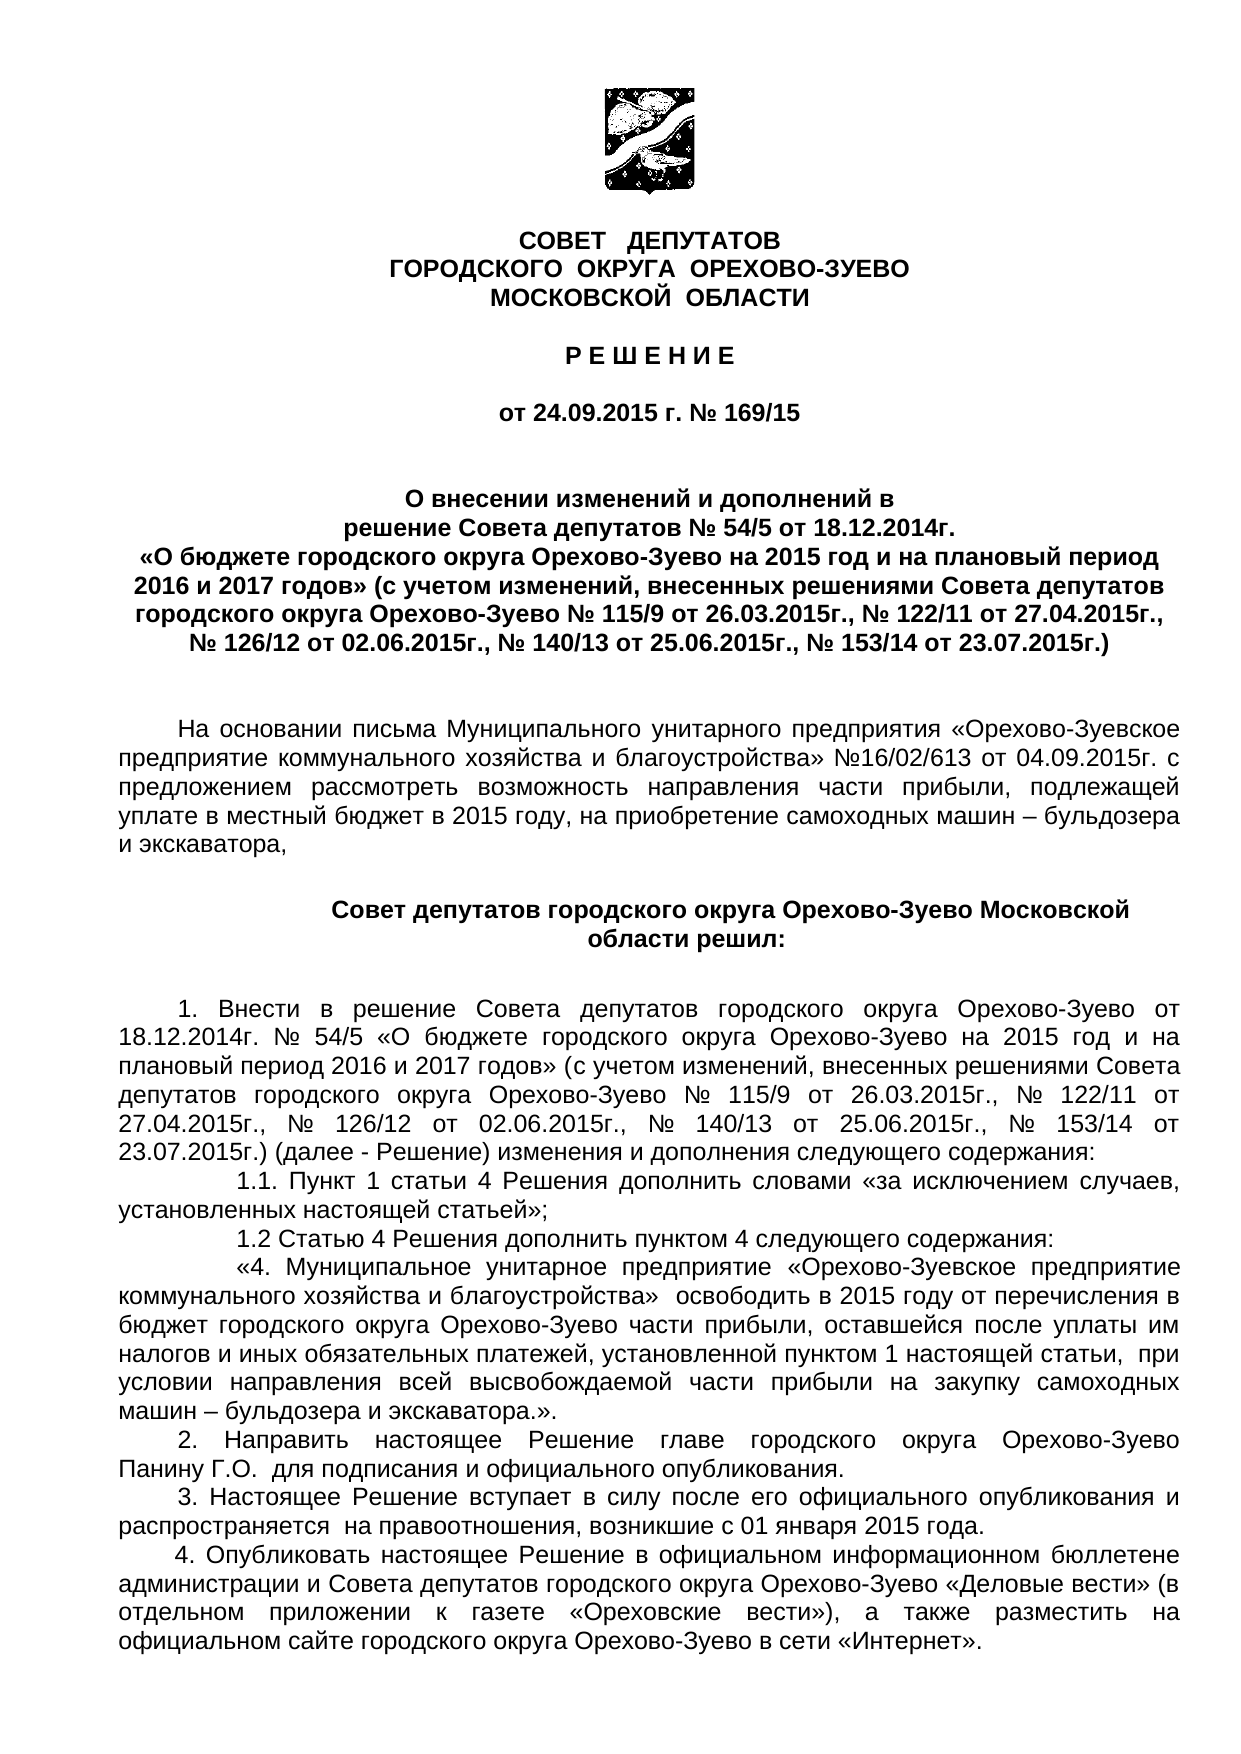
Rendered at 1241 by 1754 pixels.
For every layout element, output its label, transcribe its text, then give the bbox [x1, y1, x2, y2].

text 4. Опубликовать настоящее Решение в официальном информационном бюллетене администрации и Совета депутатов городского округа Орехово-Зуево «Деловые вести» (в отдельном приложении к газете «Ореховские вести»), а также разместить на официальном сайте городского округа Орехово-Зуево в сети «Интернет». [118, 1540, 1181, 1655]
text Р Е Ш Е Н И Е [118, 341, 1181, 369]
text СОВЕТ ДЕПУТАТОВ [118, 226, 1181, 254]
text «О бюджете городского округа Орехово-Зуево на 2015 год и на плановый период 2016 и 2017 годов» (с учетом изменений, внесенных решениями Совета депутатов городского округа Орехово-Зуево № 115/9 от 26.03.2015г., № 122/11 от 27.04.2015г., № 126/12 от 02.06.2015г., № 140/13 от 25.06.2015г., № 153/14 от 23.07.2015г.) [118, 542, 1181, 657]
text 1.1. Пункт 1 статьи 4 Решения дополнить словами «за исключением случаев, установленных настоящей статьей»; [118, 1166, 1181, 1223]
text На основании письма Муниципального унитарного предприятия «Орехово-Зуевское предприятие коммунального хозяйства и благоустройства» №16/02/613 от 04.09.2015г. с предложением рассмотреть возможность направления части прибыли, подлежащей уплате в местный бюджет в 2015 году, на приобретение самоходных машин – бульдозера и экскаватора, [118, 714, 1181, 858]
text ГОРОДСКОГО ОКРУГА ОРЕХОВО-ЗУЕВО [118, 254, 1181, 283]
text решение Совета депутатов № 54/5 от 18.12.2014г. [118, 513, 1181, 542]
text О внесении изменений и дополнений в [118, 484, 1181, 513]
text 2. Направить настоящее Решение главе городского округа Орехово-Зуево Панину Г.О. для подписания и официального опубликования. [118, 1425, 1181, 1482]
text 1. Внести в решение Совета депутатов городского округа Орехово-Зуево от 18.12.2014г. № 54/5 «О бюджете городского округа Орехово-Зуево на 2015 год и на плановый период 2016 и 2017 годов» (с учетом изменений, внесенных решениями Совета депутатов городского округа Орехово-Зуево № 115/9 от 26.03.2015г., № 122/11 от 27.04.2015г., № 126/12 от 02.06.2015г., № 140/13 от 25.06.2015г., № 153/14 от 23.07.2015г.) (далее - Решение) изменения и дополнения следующего содержания: [118, 993, 1181, 1166]
text Совет депутатов городского округа Орехово-Зуево Московской области решил: [192, 895, 1181, 952]
text МОСКОВСКОЙ ОБЛАСТИ [118, 283, 1181, 312]
text от 24.09.2015 г. № 169/15 [118, 398, 1181, 427]
text 3. Настоящее Решение вступает в силу после его официального опубликования и распространяется на правоотношения, возникшие с 01 января 2015 года. [118, 1482, 1181, 1540]
text «4. Муниципальное унитарное предприятие «Орехово-Зуевское предприятие коммунального хозяйства и благоустройства» освободить в 2015 году от перечисления в бюджет городского округа Орехово-Зуево части прибыли, оставшейся после уплаты им налогов и иных обязательных платежей, установленной пунктом 1 настоящей статьи, при условии направления всей высвобождаемой части прибыли на закупку самоходных машин – бульдозера и экскаватора.». [118, 1252, 1181, 1425]
text 1.2 Статью 4 Решения дополнить пунктом 4 следующего содержания: [118, 1223, 1181, 1252]
